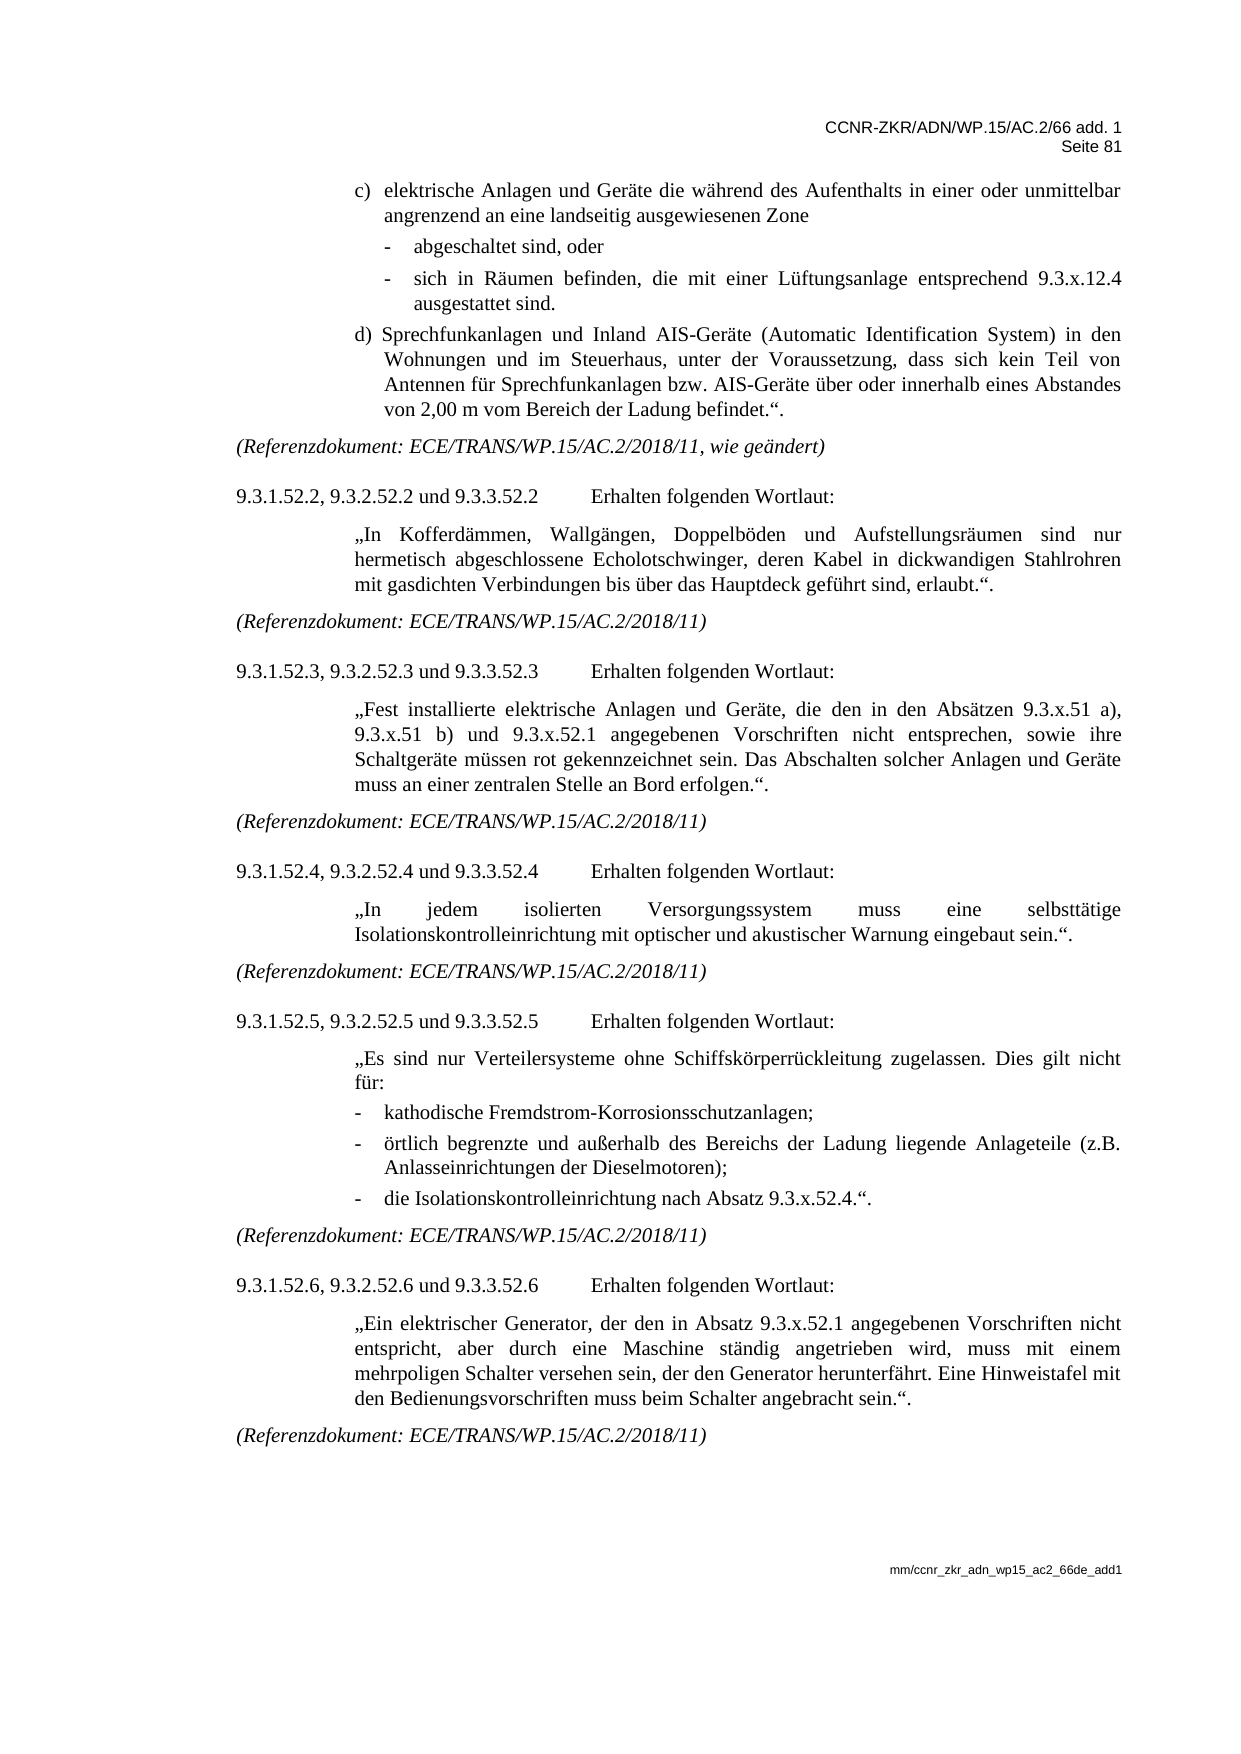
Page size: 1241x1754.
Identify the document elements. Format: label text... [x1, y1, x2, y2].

list - die Isolationskontrolleinrichtung nach Absatz 9.3.x.52.4.“. [354, 1185, 1122, 1210]
text c) elektrische Anlagen und Geräte die während des Aufenthalts in einer oder unmittelbar angrenzend an eine landseitig ausgewiesenen Zone [354, 177, 1122, 227]
text (Referenzdokument: ECE/TRANS/WP.15/AC.2/2018/11) [236, 608, 1063, 633]
list „In Kofferdämmen, Wallgängen, Doppelböden und Aufstellungsräumen sind nur hermetisch abgeschlossene Echolotschwinger, deren Kabel in dickwandigen Stahlrohren mit gasdichten Verbindungen bis über das Hauptdeck geführt sind, erlaubt.“. [354, 521, 1122, 596]
list 9.3.1.52.2, 9.3.2.52.2 und 9.3.3.52.2 Erhalten folgenden Wortlaut: [236, 483, 1122, 508]
text - sich in Räumen befinden, die mit einer Lüftungsanlage entsprechend 9.3.x.12.4 ausgestattet sind. [384, 265, 1122, 315]
list 9.3.1.52.4, 9.3.2.52.4 und 9.3.3.52.4 Erhalten folgenden Wortlaut: [236, 858, 1122, 883]
text (Referenzdokument: ECE/TRANS/WP.15/AC.2/2018/11) [236, 1222, 1063, 1247]
text (Referenzdokument: ECE/TRANS/WP.15/AC.2/2018/11) [236, 1422, 1063, 1447]
list 9.3.1.52.5, 9.3.2.52.5 und 9.3.3.52.5 Erhalten folgenden Wortlaut: [236, 1008, 1122, 1033]
list 9.3.1.52.3, 9.3.2.52.3 und 9.3.3.52.3 Erhalten folgenden Wortlaut: [236, 658, 1122, 683]
text - örtlich begrenzte und außerhalb des Bereichs der Ladung liegende Anlageteile (z.B. Anlasseinrichtungen der Dieselmotoren); [354, 1131, 1122, 1179]
list „In jedem isolierten Versorgungssystem muss eine selbsttätige Isolationskontrolleinrichtung mit optischer und akustischer Warnung eingebaut sein.“. [354, 896, 1122, 946]
list „Ein elektrischer Generator, der den in Absatz 9.3.x.52.1 angegebenen Vorschriften nicht entspricht, aber durch eine Maschine ständig angetrieben wird, muss mit einem mehrpoligen Schalter versehen sein, der den Generator herunterfährt. Eine Hinweistafel mit den Bedienungsvorschriften muss beim Schalter angebracht sein.“. [354, 1310, 1122, 1410]
text (Referenzdokument: ECE/TRANS/WP.15/AC.2/2018/11) [236, 958, 1063, 983]
text - abgeschaltet sind, oder [384, 233, 1122, 258]
list 9.3.1.52.6, 9.3.2.52.6 und 9.3.3.52.6 Erhalten folgenden Wortlaut: [236, 1272, 1122, 1297]
text d) Sprechfunkanlagen und Inland AIS-Geräte (Automatic Identification System) in den Wohnungen und im Steuerhaus, unter der Voraussetzung, dass sich kein Teil von Antennen für Sprechfunkanlagen bzw. AIS-Geräte über oder innerhalb eines Abstandes von 2,00 m vom Bereich der Ladung befindet.“. [354, 321, 1122, 421]
text „Es sind nur Verteilersysteme ohne Schiffskörperrückleitung zugelassen. Dies gilt nicht für: [354, 1046, 1122, 1094]
text (Referenzdokument: ECE/TRANS/WP.15/AC.2/2018/11, wie geändert) [236, 433, 1063, 458]
text - kathodische Fremdstrom-Korrosionsschutzanlagen; [354, 1100, 1122, 1124]
list „Fest installierte elektrische Anlagen und Geräte, die den in den Absätzen 9.3.x.51 a), 9.3.x.51 b) und 9.3.x.52.1 angegebenen Vorschriften nicht entsprechen, sowie ihre Schaltgeräte müssen rot gekennzeichnet sein. Das Abschalten solcher Anlagen und Geräte muss an einer zentralen Stelle an Bord erfolgen.“. [354, 696, 1122, 796]
text (Referenzdokument: ECE/TRANS/WP.15/AC.2/2018/11) [236, 808, 1063, 833]
